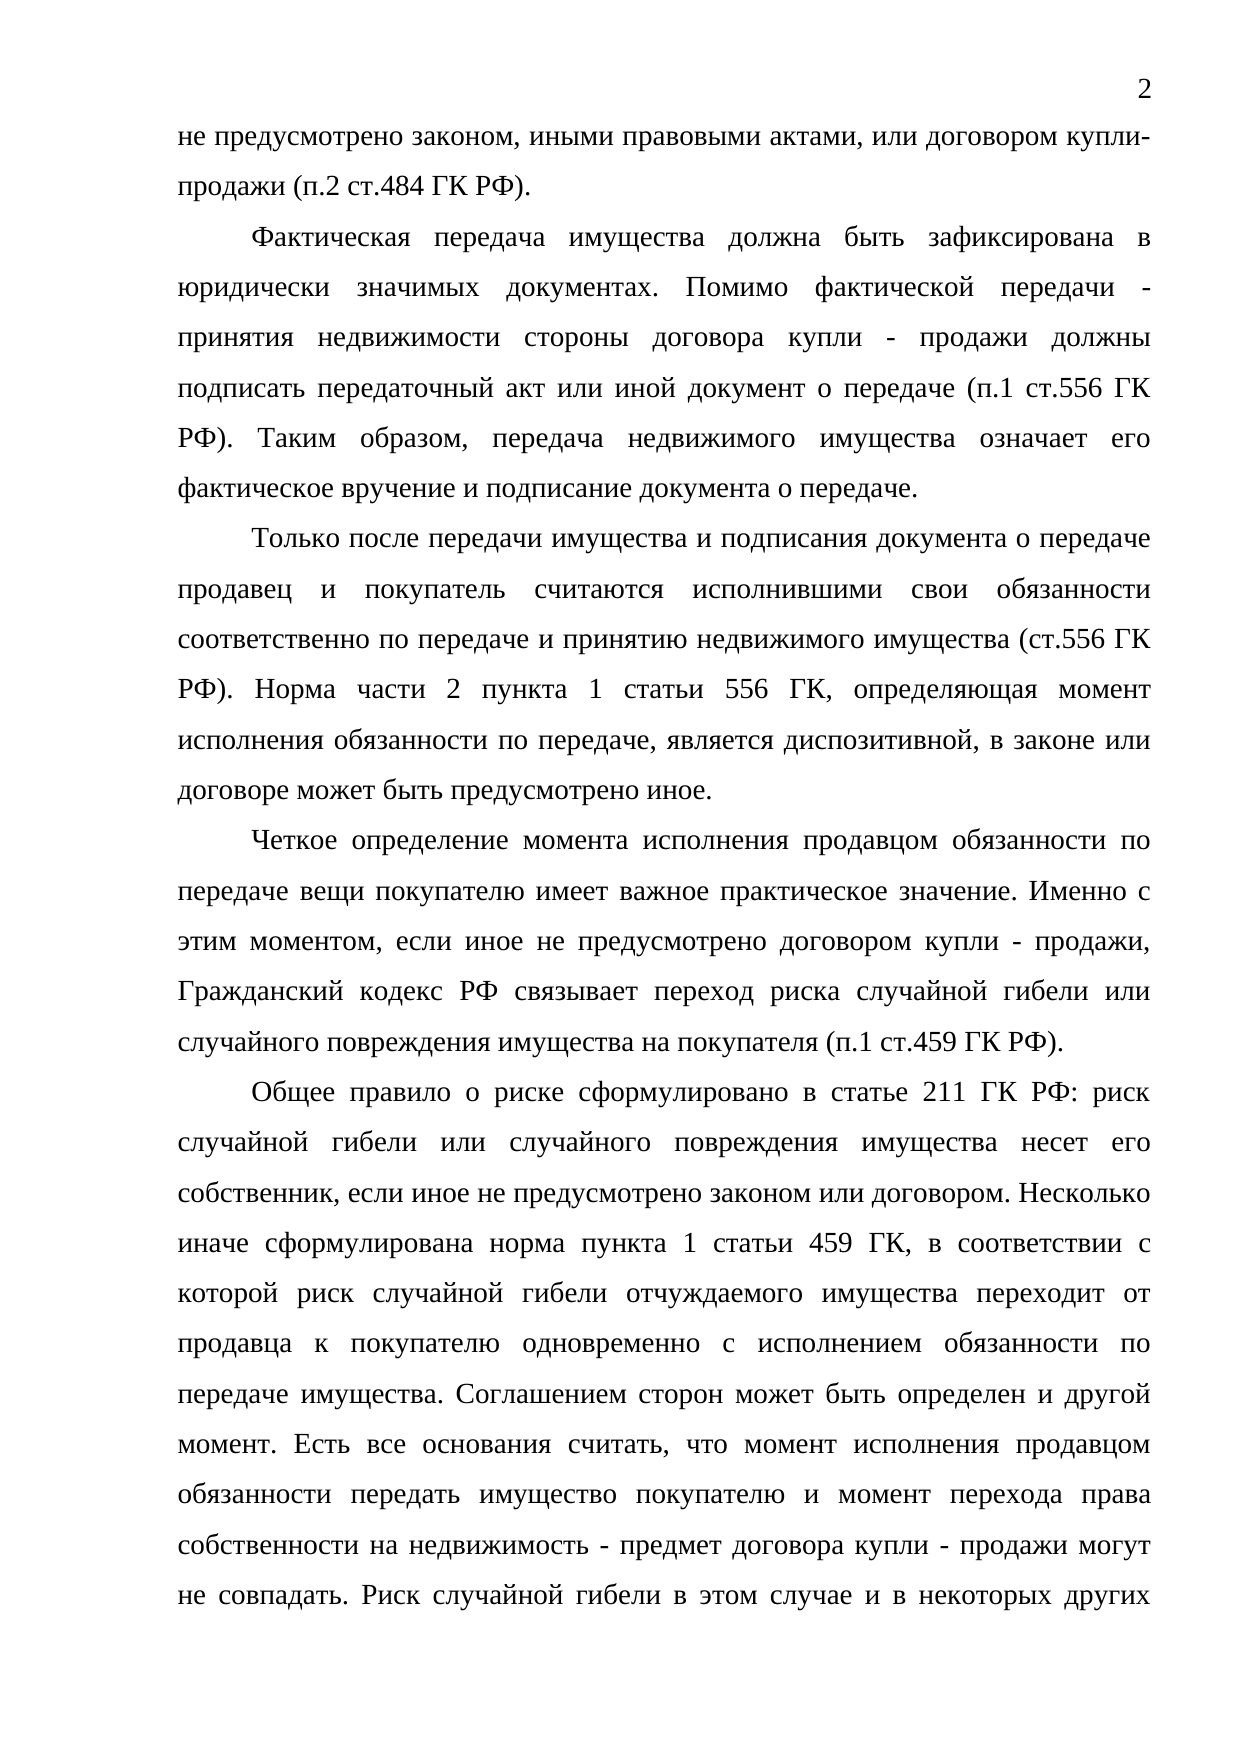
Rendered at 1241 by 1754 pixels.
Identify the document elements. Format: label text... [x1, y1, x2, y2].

text Только после передачи имущества и подписания документа о передаче продавец и покупатель считаются исполнившими свои обязанности соответственно по передаче и принятию недвижимого имущества (ст.556 ГК РФ). Норма части 2 пункта 1 статьи 556 ГК, определяющая момент исполнения обязанности по передаче, является диспозитивной, в законе или договоре может быть предусмотрено иное. [177, 521, 1152, 806]
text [177, 1074, 1152, 1611]
text Четкое определение момента исполнения продавцом обязанности по передаче вещи покупателю имеет важное практическое значение. Именно с этим моментом, если иное не предусмотрено договором купли - продажи, Гражданский кодекс РФ связывает переход риска случайной гибели или случайного повреждения имущества на покупателя (п.1 ст.459 ГК РФ). [177, 822, 1152, 1057]
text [177, 118, 1152, 202]
text Фактическая передача имущества должна быть зафиксирована в юридически значимых документах. Помимо фактической передачи - принятия недвижимости стороны договора купли - продажи должны подписать передаточный акт или иной документ о передаче (п.1 ст.556 ГК РФ). Таким образом, передача недвижимого имущества означает его фактическое вручение и подписание документа о передаче. [177, 219, 1152, 504]
